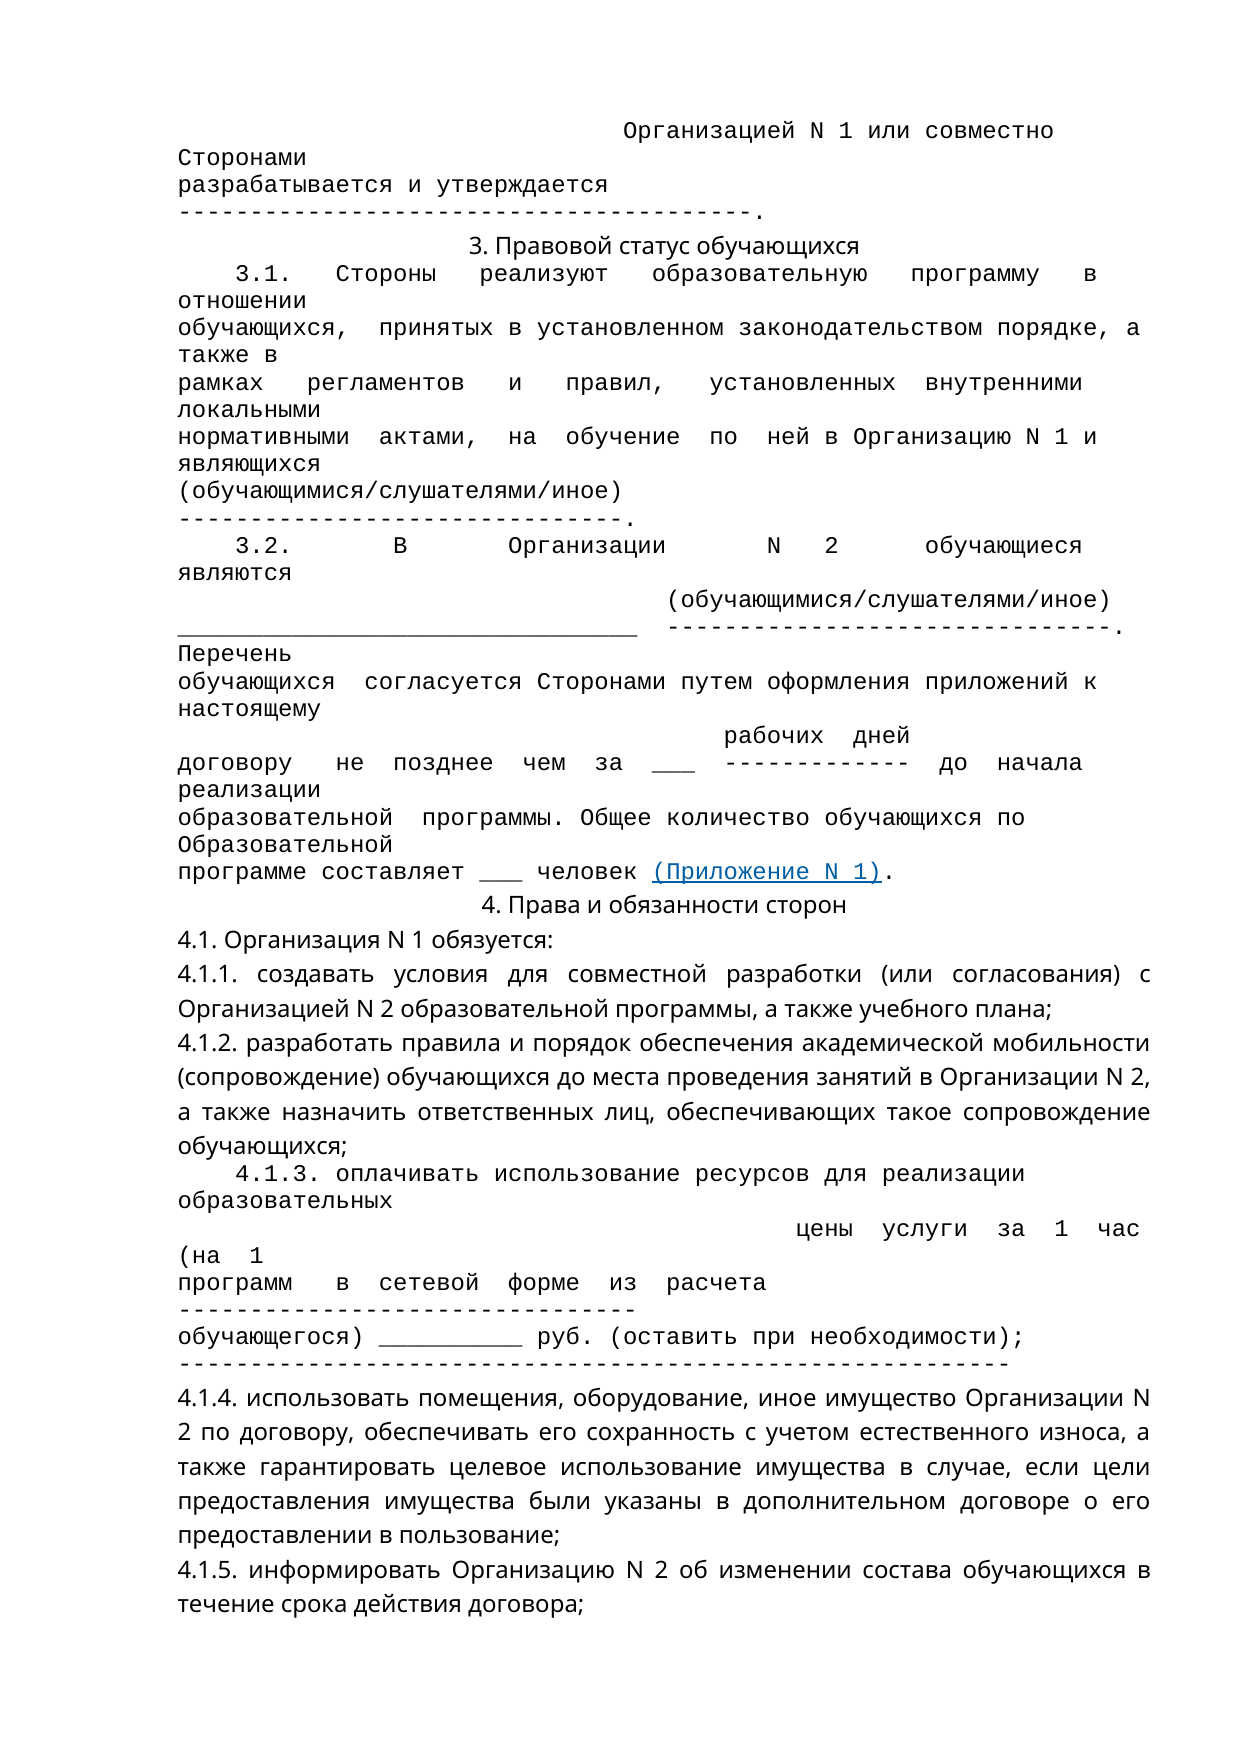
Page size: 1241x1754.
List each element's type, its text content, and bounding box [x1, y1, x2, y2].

text рамках регламентов и правил, установленных внутренними локальными [177, 370, 1152, 424]
text обучающегося) __________ руб. (оставить при необходимости); [177, 1325, 1152, 1352]
text 4.1.1. создавать условия для совместной разработки (или согласования) с Организацией N 2 образовательной программы, а также учебного плана; [177, 955, 1152, 1024]
text 4.1.5. информировать Организацию N 2 об изменении состава обучающихся в течение срока действия договора; [177, 1551, 1152, 1620]
text программ в сетевой форме из расчета -------------------------------- [177, 1270, 1152, 1325]
text 4.1.4. использовать помещения, оборудование, иное имущество Организации N 2 по договору, обеспечивать его сохранность с учетом естественного износа, а также гарантировать целевое использование имущества в случае, если цели предоставления имущества были указаны в дополнительном договоре о его предоставлении в пользование; [177, 1379, 1152, 1551]
text рабочих дней [177, 723, 1152, 751]
text образовательной программы. Общее количество обучающихся по Образовательной [177, 805, 1152, 859]
text -------------------------------. [177, 506, 1152, 533]
text 3.1. Стороны реализуют образовательную программу в отношении [177, 261, 1152, 316]
text 4.1. Организация N 1 обязуется: [177, 921, 1152, 955]
text 4. Права и обязанности сторон [177, 887, 1152, 921]
text цены услуги за 1 час (на 1 [177, 1216, 1152, 1270]
text разрабатывается и утверждается ----------------------------------------. [177, 172, 1152, 227]
text (обучающимися/слушателями/иное) [177, 479, 1152, 506]
text 4.1.2. разработать правила и порядок обеспечения академической мобильности (сопровождение) обучающихся до места проведения занятий в Организации N 2, а также назначить ответственных лиц, обеспечивающих такое сопровождение обучающихся; [177, 1024, 1152, 1162]
text Организацией N 1 или совместно Сторонами [177, 118, 1152, 172]
text 4.1.3. оплачивать использование ресурсов для реализации образовательных [177, 1162, 1152, 1216]
text 3.2. В Организации N 2 обучающиеся являются [177, 533, 1152, 587]
text (обучающимися/слушателями/иное) [177, 587, 1152, 615]
text ---------------------------------------------------------- [177, 1352, 1152, 1379]
text обучающихся согласуется Сторонами путем оформления приложений к настоящему [177, 669, 1152, 723]
text программе составляет ___ человек (Приложение N 1). [177, 859, 1152, 887]
text обучающихся, принятых в установленном законодательством порядке, а также в [177, 316, 1152, 370]
text нормативными актами, на обучение по ней в Организацию N 1 и являющихся [177, 424, 1152, 479]
text 3. Правовой статус обучающихся [177, 227, 1152, 261]
text договору не позднее чем за ___ ------------- до начала реализации [177, 751, 1152, 805]
text ________________________________ -------------------------------. Перечень [177, 615, 1152, 669]
